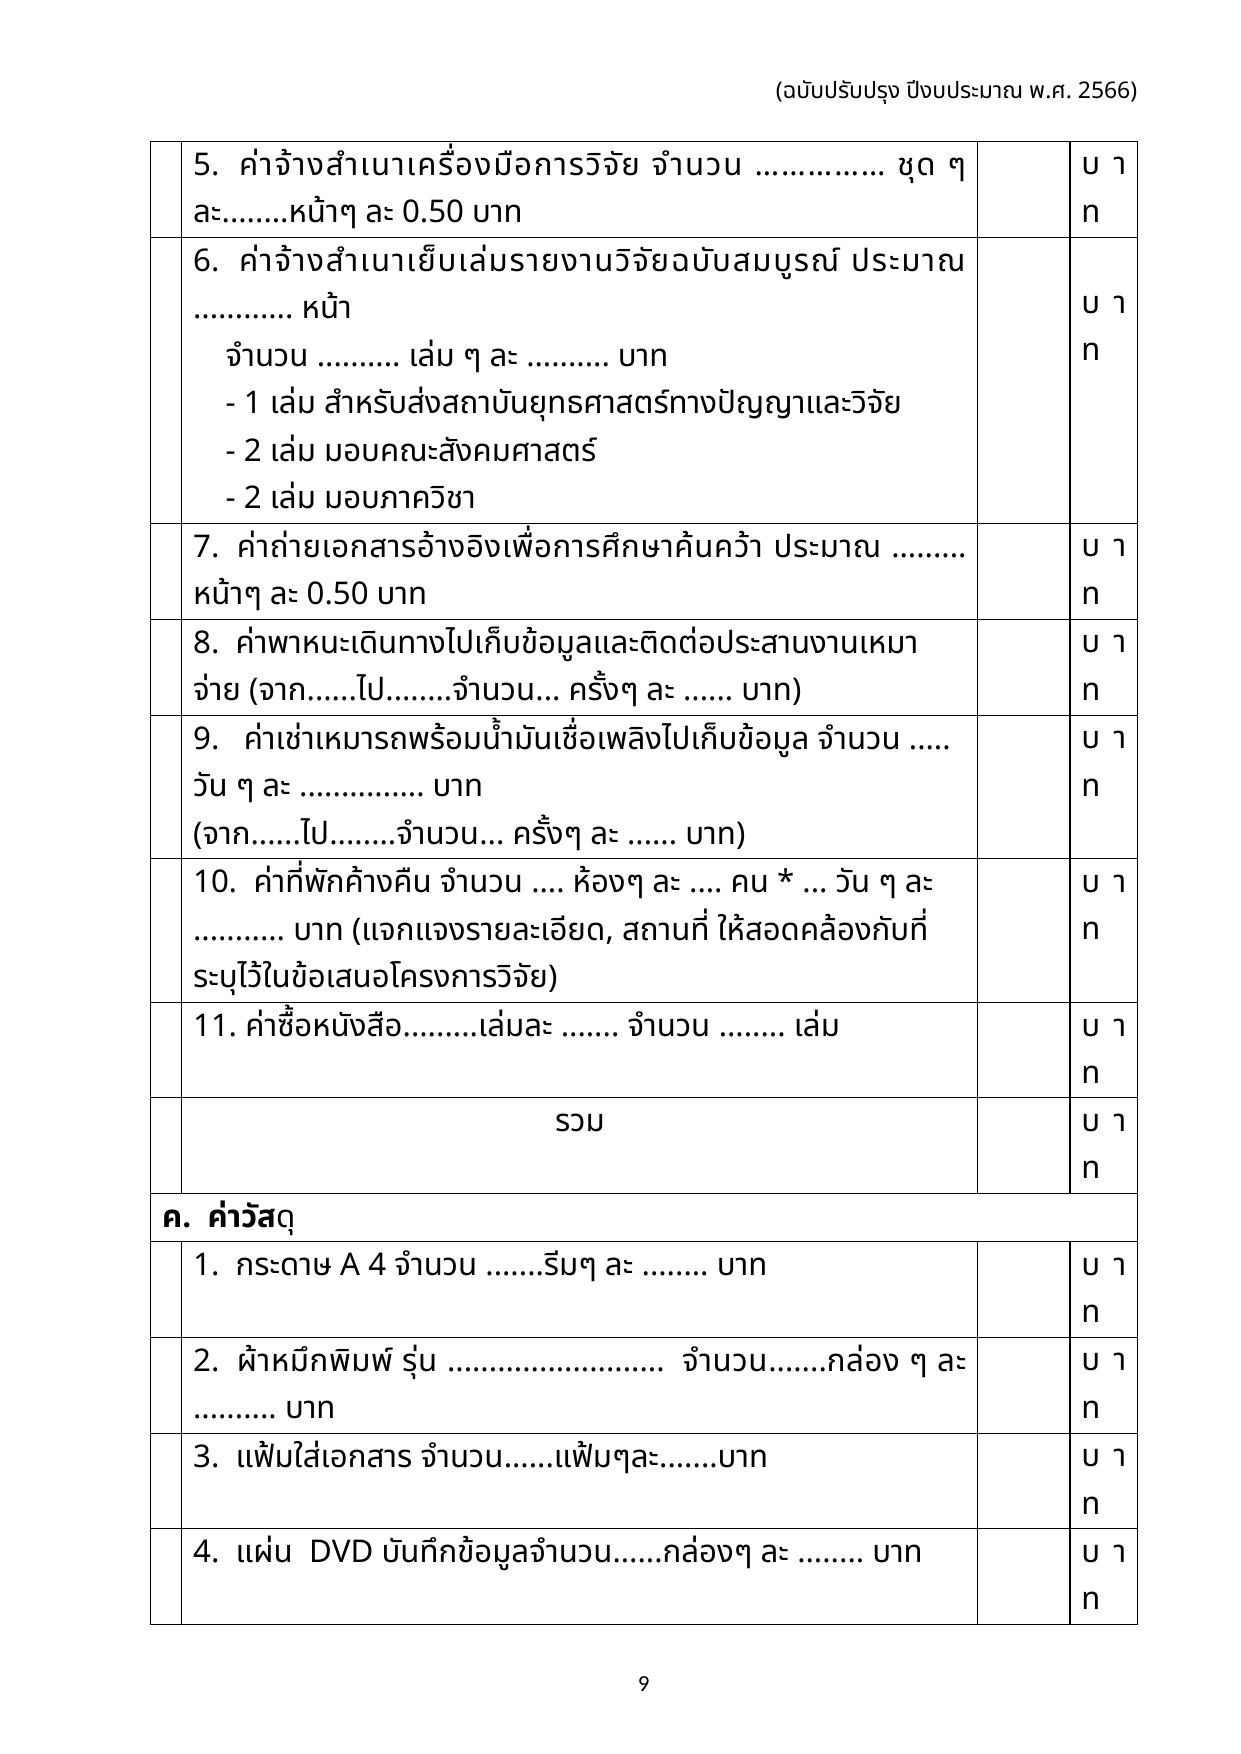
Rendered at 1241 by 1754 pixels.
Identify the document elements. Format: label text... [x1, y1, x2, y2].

table_cell [151, 238, 181, 523]
table_cell บาท [1071, 620, 1137, 715]
table_cell บาท [1071, 1098, 1137, 1193]
table_cell 2. ผ้าหมึกพิมพ์ รุ่น .......................... จำนวน.......กล่อง ๆ ละ .......... บาท [182, 1338, 977, 1433]
table_cell บาท [1071, 1529, 1137, 1623]
table_cell [151, 1003, 181, 1097]
table_cell [151, 1242, 181, 1337]
table_cell บาท [1071, 859, 1137, 1002]
table_cell บาท [1071, 1338, 1137, 1433]
table_cell 11. ค่าซื้อหนังสือ.........เล่มละ ....... จำนวน ........ เล่ม [182, 1003, 977, 1097]
table_cell 10. ค่าที่พักค้างคืน จำนวน .... ห้องๆ ละ .... คน * ... วัน ๆ ละ ........... บาท (แจกแจงรายละเอียด, สถานที่ ให้สอดคล้องกับที่ระบุไว้ในข้อเสนอโครงการวิจัย) [182, 859, 977, 1002]
table_cell [978, 1529, 1069, 1623]
table_cell บาท [1071, 716, 1137, 858]
table_cell รวม [182, 1098, 977, 1193]
table_cell 5. ค่าจ้างสำเนาเครื่องมือการวิจัย จำนวน …………… ชุด ๆ ละ........หน้าๆ ละ 0.50 บาท [182, 142, 977, 237]
table_cell [978, 1098, 1069, 1193]
table_cell [151, 620, 181, 715]
table_cell [978, 1434, 1069, 1528]
table_cell [151, 1338, 181, 1433]
table_cell 3. แฟ้มใส่เอกสาร จำนวน......แฟ้มๆละ.......บาท [182, 1434, 977, 1528]
table_cell บาท [1071, 238, 1137, 523]
table_cell [151, 716, 181, 858]
table_cell 8. ค่าพาหนะเดินทางไปเก็บข้อมูลและติดต่อประสานงานเหมาจ่าย (จาก......ไป........จำนวน... ครั้งๆ ละ ...... บาท) [182, 620, 977, 715]
table_cell บาท [1071, 524, 1137, 619]
table_cell [978, 1338, 1069, 1433]
table_cell 7. ค่าถ่ายเอกสารอ้างอิงเพื่อการศึกษาค้นคว้า ประมาณ ......... หน้าๆ ละ 0.50 บาท [182, 524, 977, 619]
table_cell [151, 859, 181, 1002]
table_cell [151, 142, 181, 237]
table_cell [151, 524, 181, 619]
table_cell บาท [1071, 1434, 1137, 1528]
table_cell [978, 1003, 1069, 1097]
table_cell 9. ค่าเช่าเหมารถพร้อมน้ำมันเชื่อเพลิงไปเก็บข้อมูล จำนวน ..... วัน ๆ ละ ............... บาท (จาก......ไป........จำนวน... ครั้งๆ ละ ...... บาท) [182, 716, 977, 858]
table_cell [978, 524, 1069, 619]
table_cell [978, 1242, 1069, 1337]
table_cell บาท [1071, 1242, 1137, 1337]
table_cell 1. กระดาษ A 4 จำนวน .......รีมๆ ละ ........ บาท [182, 1242, 977, 1337]
table_cell บาท [1071, 1003, 1137, 1097]
table_cell 4. แผ่น DVD บันทึกข้อมูลจำนวน......กล่องๆ ละ ........ บาท [182, 1529, 977, 1623]
table_cell [978, 142, 1069, 237]
table_cell [978, 716, 1069, 858]
table_cell [151, 1098, 181, 1193]
table_cell [978, 238, 1069, 523]
table_cell [978, 620, 1069, 715]
table_cell ค. ค่าวัสดุ [151, 1194, 1137, 1241]
table_cell บาท [1071, 142, 1137, 237]
table_cell [151, 1434, 181, 1528]
table_cell [151, 1529, 181, 1623]
table_cell [978, 859, 1069, 1002]
table_cell 6. ค่าจ้างสำเนาเย็บเล่มรายงานวิจัยฉบับสมบูรณ์ ประมาณ ............ หน้า จำนวน .......... เล่ม ๆ ละ .......... บาท - 1 เล่ม สำหรับส่งสถาบันยุทธศาสตร์ทางปัญญาและวิจัย - 2 เล่ม มอบคณะสังคมศาสตร์ - 2 เล่ม มอบภาควิชา [182, 238, 977, 523]
